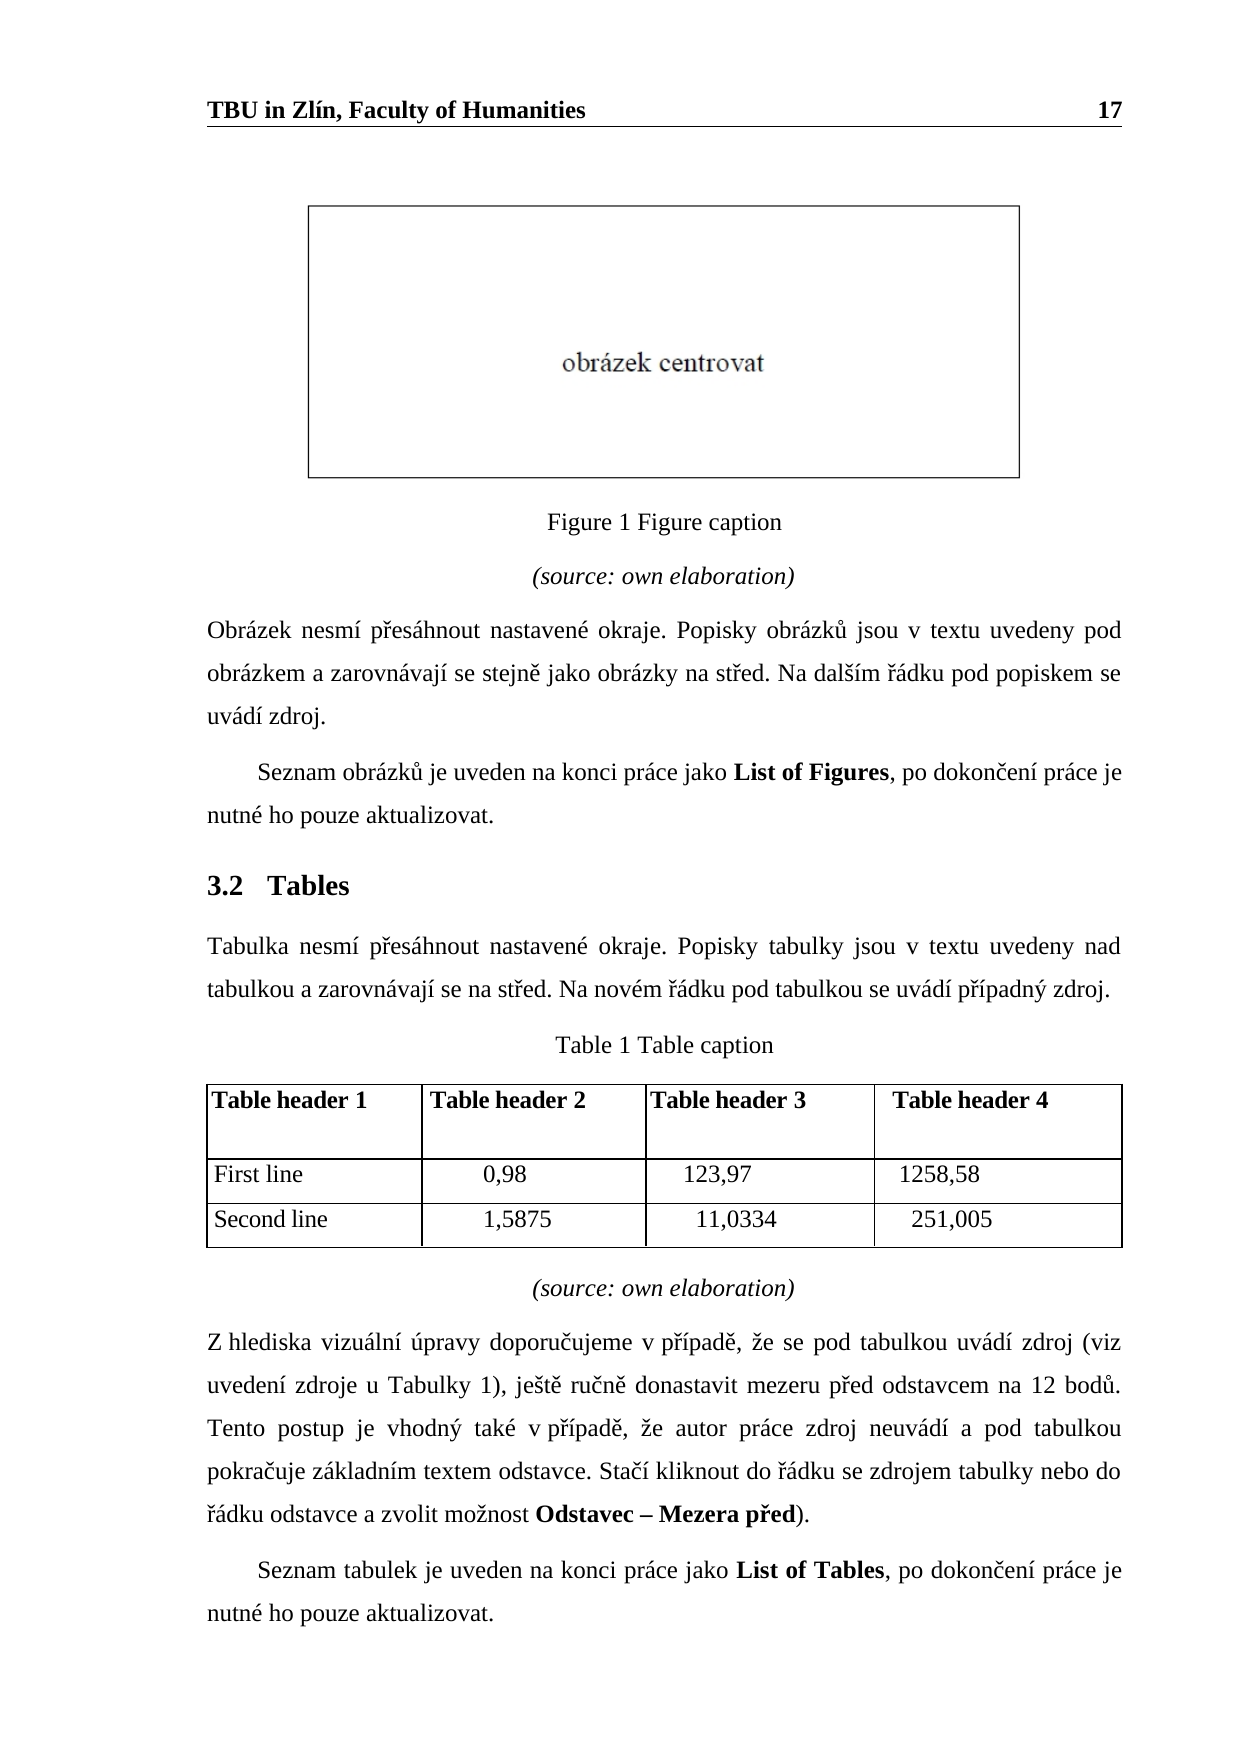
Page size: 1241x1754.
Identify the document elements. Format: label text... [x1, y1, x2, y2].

picture [302, 202, 1027, 483]
table_cell Second line [208, 1204, 421, 1246]
table_cell 11,0334 [647, 1204, 874, 1246]
table_header Table header 2 [423, 1085, 645, 1158]
text Tables [207, 868, 1122, 902]
table_cell 0,98 [423, 1160, 645, 1202]
table_cell 1258,58 [875, 1160, 1121, 1202]
text (source: own elaboration) [207, 561, 1122, 590]
table_cell 123,97 [647, 1160, 874, 1202]
text Seznam obrázků je uveden na konci práce jako List of Figures, po dokončení práce je nutné ho pouze aktualizovat. [207, 757, 1122, 829]
table_cell 251,005 [875, 1204, 1121, 1246]
text (source: own elaboration) [207, 1273, 1122, 1302]
text Z hlediska vizuální úpravy doporučujeme v případě, že se pod tabulkou uvádí zdroj (viz uvedení zdroje u Tabulky 1), ještě ručně donastavit mezeru před odstavcem na 12 bodů. Tento postup je vhodný také v případě, že autor práce zdroj neuvádí a pod tabulkou pokračuje základním textem odstavce. Stačí kliknout do řádku se zdrojem tabulky nebo do řádku odstavce a zvolit možnost Odstavec – Mezera před). [207, 1327, 1122, 1528]
table_cell First line [208, 1160, 421, 1202]
text Tabulka nesmí přesáhnout nastavené okraje. Popisky tabulky jsou v textu uvedeny nad tabulkou a zarovnávají se na střed. Na novém řádku pod tabulkou se uvádí případný zdroj. [207, 931, 1122, 1003]
text Obrázek nesmí přesáhnout nastavené okraje. Popisky obrázků jsou v textu uvedeny pod obrázkem a zarovnávají se stejně jako obrázky na střed. Na dalším řádku pod popiskem se uvádí zdroj. [207, 615, 1122, 730]
table_cell 1,5875 [423, 1204, 645, 1246]
table_header Table header 4 [875, 1085, 1121, 1158]
table_header Table header 1 [208, 1085, 421, 1158]
table_header Table header 3 [647, 1085, 874, 1158]
text Seznam tabulek je uveden na konci práce jako List of Tables, po dokončení práce je nutné ho pouze aktualizovat. [207, 1555, 1122, 1627]
